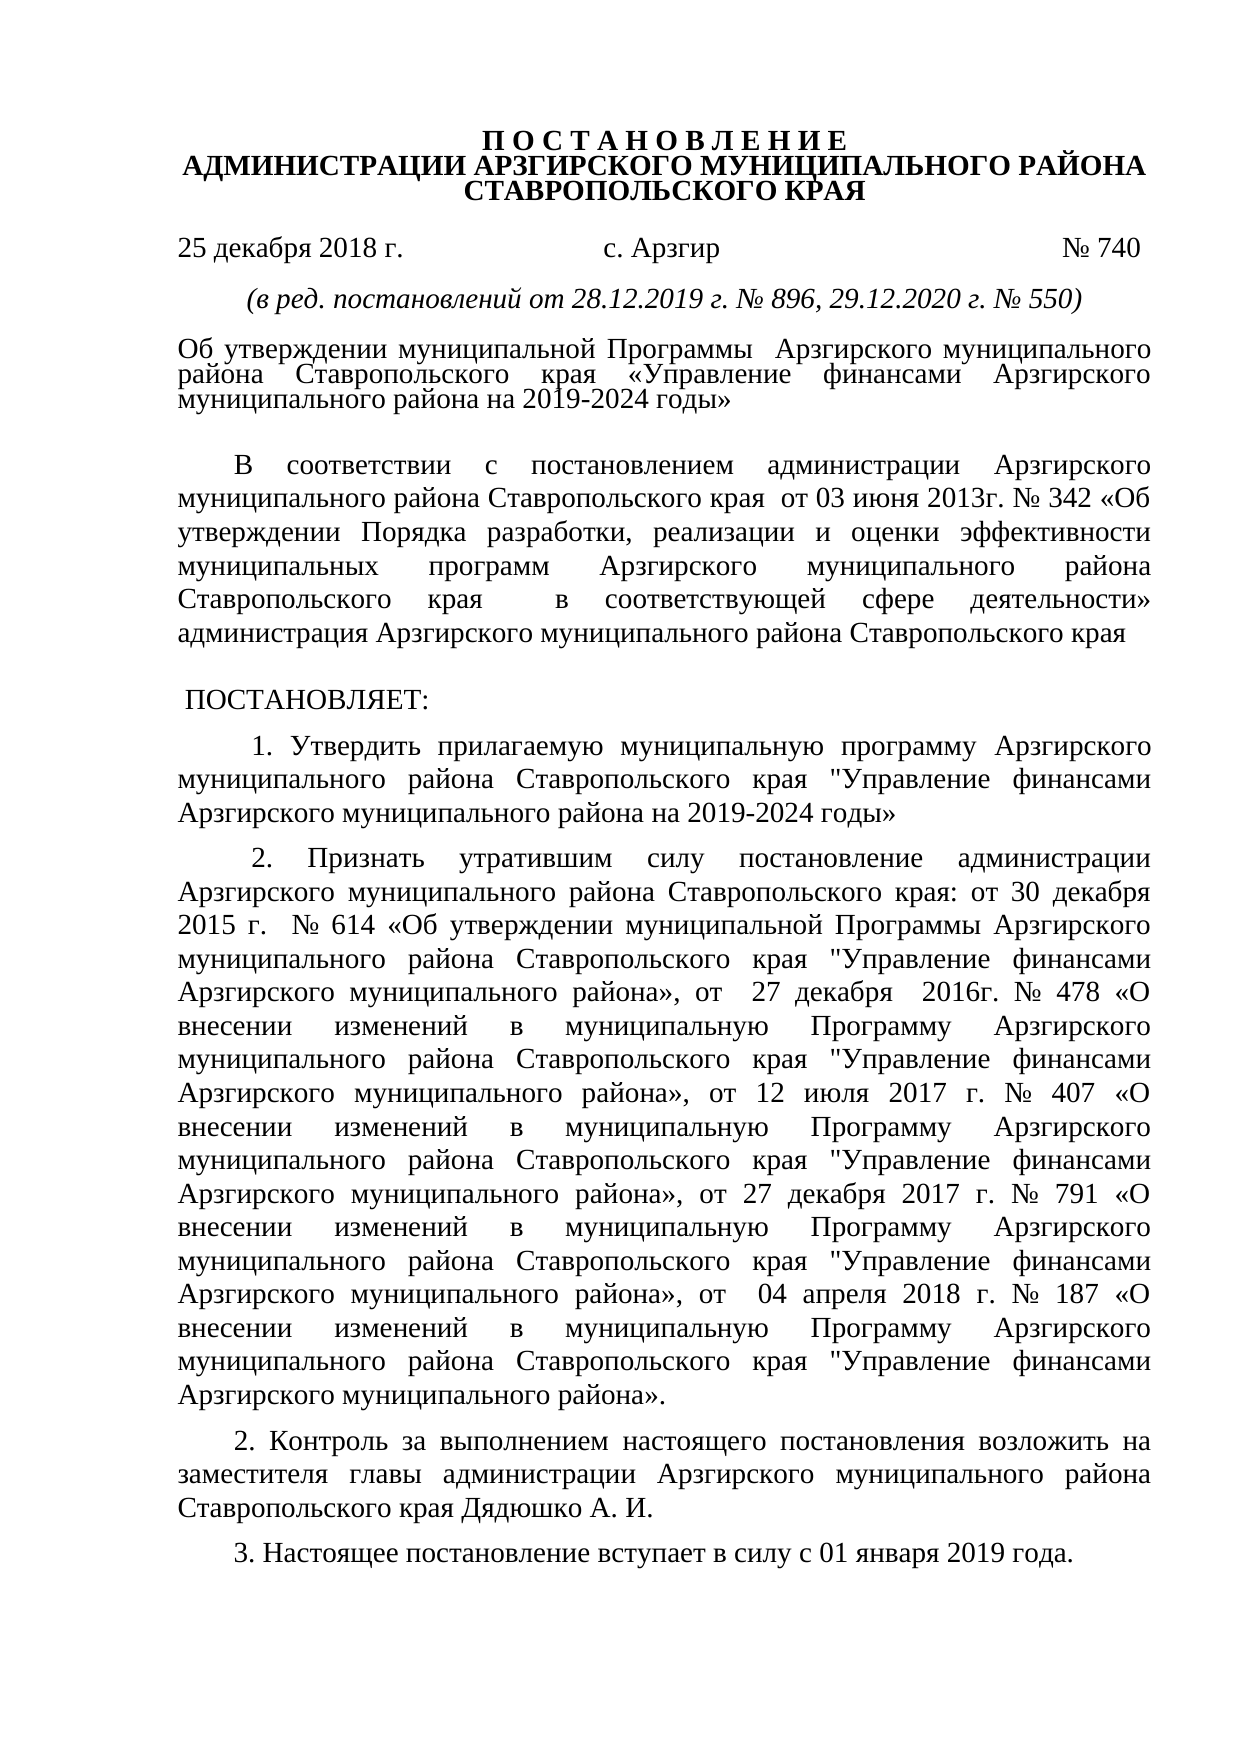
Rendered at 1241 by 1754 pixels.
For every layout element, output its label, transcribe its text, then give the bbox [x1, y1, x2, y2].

table_header с. Арзгир [496, 230, 827, 263]
text Об утверждении муниципальной Программы Арзгирского муниципального района Ставропольского края «Управление финансами Арзгирского муниципального района на 2019-2024 годы» [177, 338, 1152, 413]
text 2. Контроль за выполнением настоящего постановления возложить на заместителя главы администрации Арзгирского муниципального района Ставропольского края Дядюшко А. И. [177, 1423, 1152, 1523]
title СТАВРОПОЛЬСКОГО КРАЯ [177, 180, 1152, 205]
subtitle (в ред. постановлений от 28.12.2019 г. № 896, 29.12.2020 г. № 550) [177, 288, 1152, 313]
text ПОСТАНОВЛЯЕТ: [177, 682, 1152, 715]
table_header № 740 [827, 230, 1152, 263]
text 3. Настоящее постановление вступает в силу с 01 января 2019 года. [177, 1535, 1152, 1569]
text 2. Признать утратившим силу постановление администрации Арзгирского муниципального района Ставропольского края: от 30 декабря 2015 г. № 614 «Об утверждении муниципальной Программы Арзгирского муниципального района Ставропольского края "Управление финансами Арзгирского муниципального района», от 27 декабря 2016г. № 478 «О внесении изменений в муниципальную Программу Арзгирского муниципального района Ставропольского края "Управление финансами Арзгирского муниципального района», от 12 июля 2017 г. № 407 «О внесении изменений в муниципальную Программу Арзгирского муниципального района Ставропольского края "Управление финансами Арзгирского муниципального района», от 27 декабря 2017 г. № 791 «О внесении изменений в муниципальную Программу Арзгирского муниципального района Ставропольского края "Управление финансами Арзгирского муниципального района», от 04 апреля 2018 г. № 187 «О внесении изменений в муниципальную Программу Арзгирского муниципального района Ставропольского края "Управление финансами Арзгирского муниципального района». [177, 840, 1152, 1411]
text В соответствии с постановлением администрации Арзгирского муниципального района Ставропольского края от 03 июня 2013г. № 342 «Об утверждении Порядка разработки, реализации и оценки эффективности муниципальных программ Арзгирского муниципального района Ставропольского края в соответствующей сфере деятельности» администрация Арзгирского муниципального района Ставропольского края [177, 447, 1152, 648]
title П О С Т А Н О В Л Е Н И Е [177, 130, 1152, 155]
title АДМИНИСТРАЦИИ АРЗГИРСКОГО МУНИЦИПАЛЬНОГО РАЙОНА [177, 155, 1152, 180]
table_header 25 декабря 2018 г. [177, 230, 496, 263]
text 1. Утвердить прилагаемую муниципальную программу Арзгирского муниципального района Ставропольского края "Управление финансами Арзгирского муниципального района на 2019-2024 годы» [177, 728, 1152, 828]
